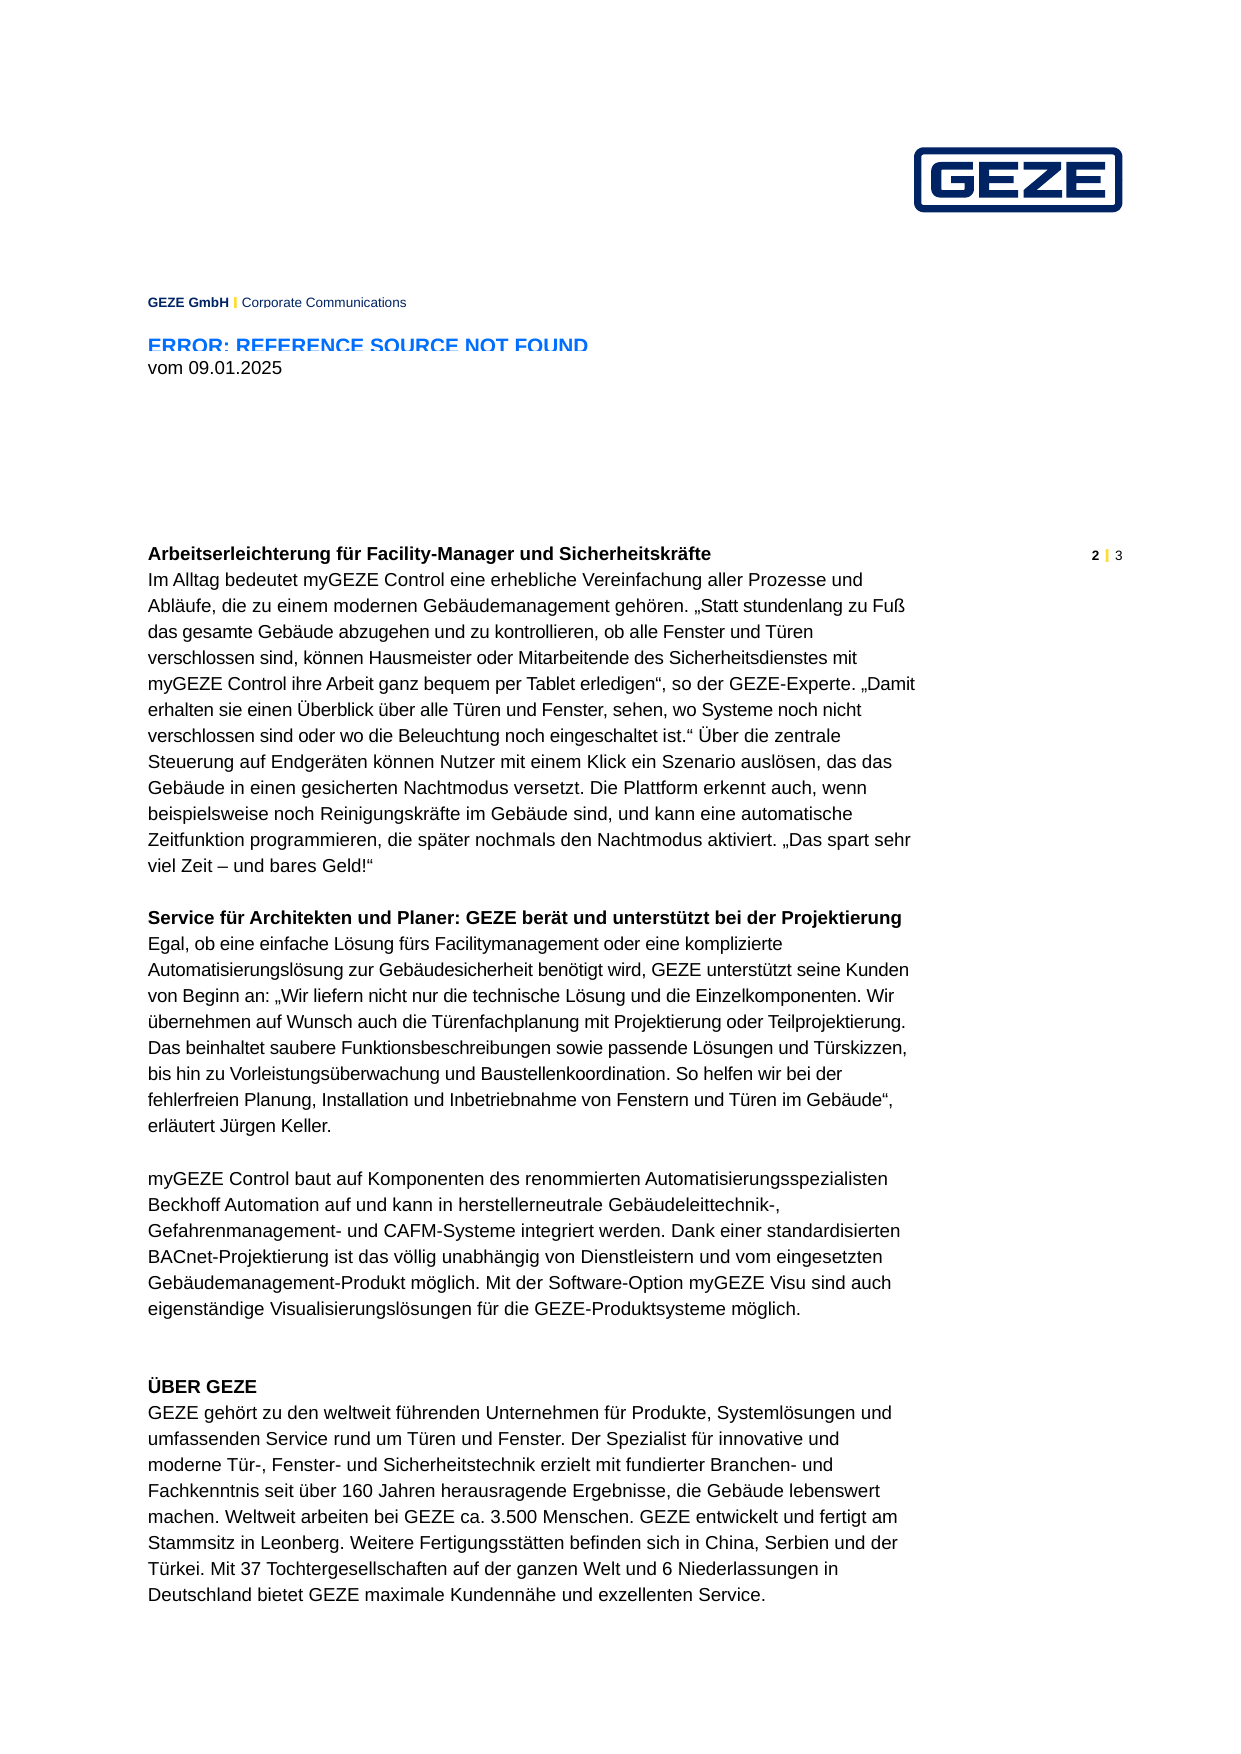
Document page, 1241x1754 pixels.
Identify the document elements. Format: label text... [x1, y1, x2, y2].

subtitle Service für Architekten und Planer: GEZE berät und unterstützt bei der Projektierung [148, 902, 915, 928]
text Egal, ob eine einfache Lösung fürs Facilitymanagement oder eine komplizierte Automatisierungslösung zur Gebäudesicherheit benötigt wird, GEZE unterstützt seine Kunden von Beginn an: „Wir liefern nicht nur die technische Lösung und die Einzelkomponenten. Wir übernehmen auf Wunsch auch die Türenfachplanung mit Projektierung oder Teilprojektierung. Das beinhaltet saubere Funktionsbeschreibungen sowie passende Lösungen und Türskizzen, bis hin zu Vorleistungsüberwachung und Baustellenkoordination. So helfen wir bei der fehlerfreien Planung, Installation und Inbetriebnahme von Fenstern und Türen im Gebäude“, erläutert Jürgen Keller. [148, 928, 915, 1137]
text myGEZE Control baut auf Komponenten des renommierten Automatisierungsspezialisten Beckhoff Automation auf und kann in herstellerneutrale Gebäudeleittechnik-, Gefahrenmanagement- und CAFM-Systeme integriert werden. Dank einer standardisierten BACnet-Projektierung ist das völlig unabhängig von Dienstleistern und vom eingesetzten Gebäudemanagement-Produkt möglich. Mit der Software-Option myGEZE Visu sind auch eigenständige Visualisierungslösungen für die GEZE-Produktsysteme möglich. [148, 1163, 915, 1319]
subtitle Arbeitserleichterung für Facility-Manager und Sicherheitskräfte [148, 538, 915, 564]
text GEZE gehört zu den weltweit führenden Unternehmen für Produkte, Systemlösungen und umfassenden Service rund um Türen und Fenster. Der Spezialist für innovative und moderne Tür-, Fenster- und Sicherheitstechnik erzielt mit fundierter Branchen- und Fachkenntnis seit über 160 Jahren herausragende Ergebnisse, die Gebäude lebenswert machen. Weltweit arbeiten bei GEZE ca. 3.500 Menschen. GEZE entwickelt und fertigt am Stammsitz in Leonberg. Weitere Fertigungsstätten befinden sich in China, Serbien und der Türkei. Mit 37 Tochtergesellschaften auf der ganzen Welt und 6 Niederlassungen in Deutschland bietet GEZE maximale Kundennähe und exzellenten Service. [148, 1397, 915, 1606]
text Im Alltag bedeutet myGEZE Control eine erhebliche Vereinfachung aller Prozesse und Abläufe, die zu einem modernen Gebäudemanagement gehören. „Statt stundenlang zu Fuß das gesamte Gebäude abzugehen und zu kontrollieren, ob alle Fenster und Türen verschlossen sind, können Hausmeister oder Mitarbeitende des Sicherheitsdienstes mit myGEZE Control ihre Arbeit ganz bequem per Tablet erledigen“, so der GEZE-Experte. „Damit erhalten sie einen Überblick über alle Türen und Fenster, sehen, wo Systeme noch nicht verschlossen sind oder wo die Beleuchtung noch eingeschaltet ist.“ Über die zentrale Steuerung auf Endgeräten können Nutzer mit einem Klick ein Szenario auslösen, das das Gebäude in einen gesicherten Nachtmodus versetzt. Die Plattform erkennt auch, wenn beispielsweise noch Reinigungskräfte im Gebäude sind, und kann eine automatische Zeitfunktion programmieren, die später nochmals den Nachtmodus aktiviert. „Das spart sehr viel Zeit – und bares Geld!“ [148, 564, 915, 876]
text ÜBER GEZE [148, 1371, 915, 1397]
